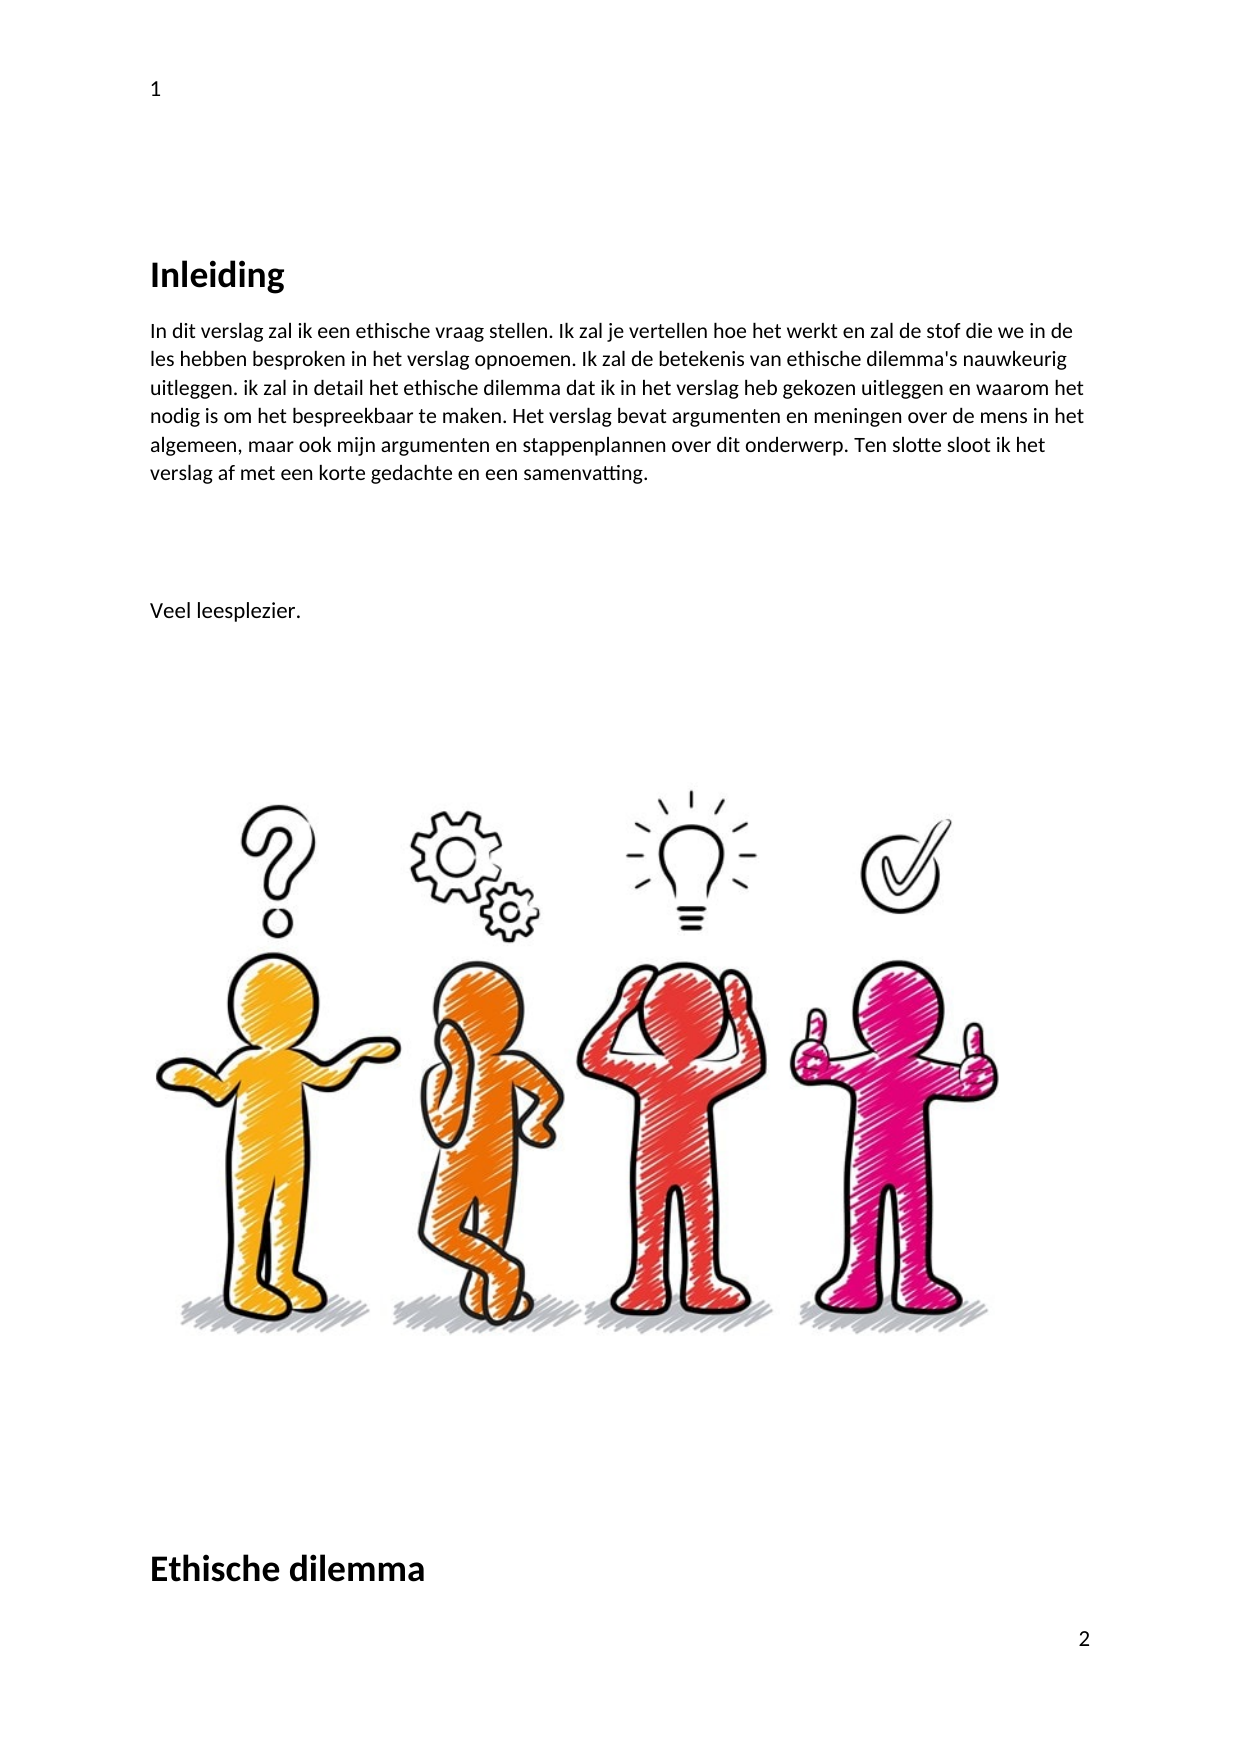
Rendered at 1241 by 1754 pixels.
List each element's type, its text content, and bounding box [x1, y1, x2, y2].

text Veel leesplezier. [150, 596, 1090, 624]
picture [155, 782, 1000, 1341]
text Inleiding [150, 251, 1090, 297]
text In dit verslag zal ik een ethische vraag stellen. Ik zal je vertellen hoe het werkt en zal de stof die we in de les hebben besproken in het verslag opnoemen. Ik zal de betekenis van ethische dilemma's nauwkeurig uitleggen. ik zal in detail het ethische dilemma dat ik in het verslag heb gekozen uitleggen en waarom het nodig is om het bespreekbaar te maken. Het verslag bevat argumenten en meningen over de mens in het algemeen, maar ook mijn argumenten en stappenplannen over dit onderwerp. Ten slotte sloot ik het verslag af met een korte gedachte en een samenvatting. [150, 317, 1090, 486]
text Ethische dilemma [150, 1545, 1090, 1591]
